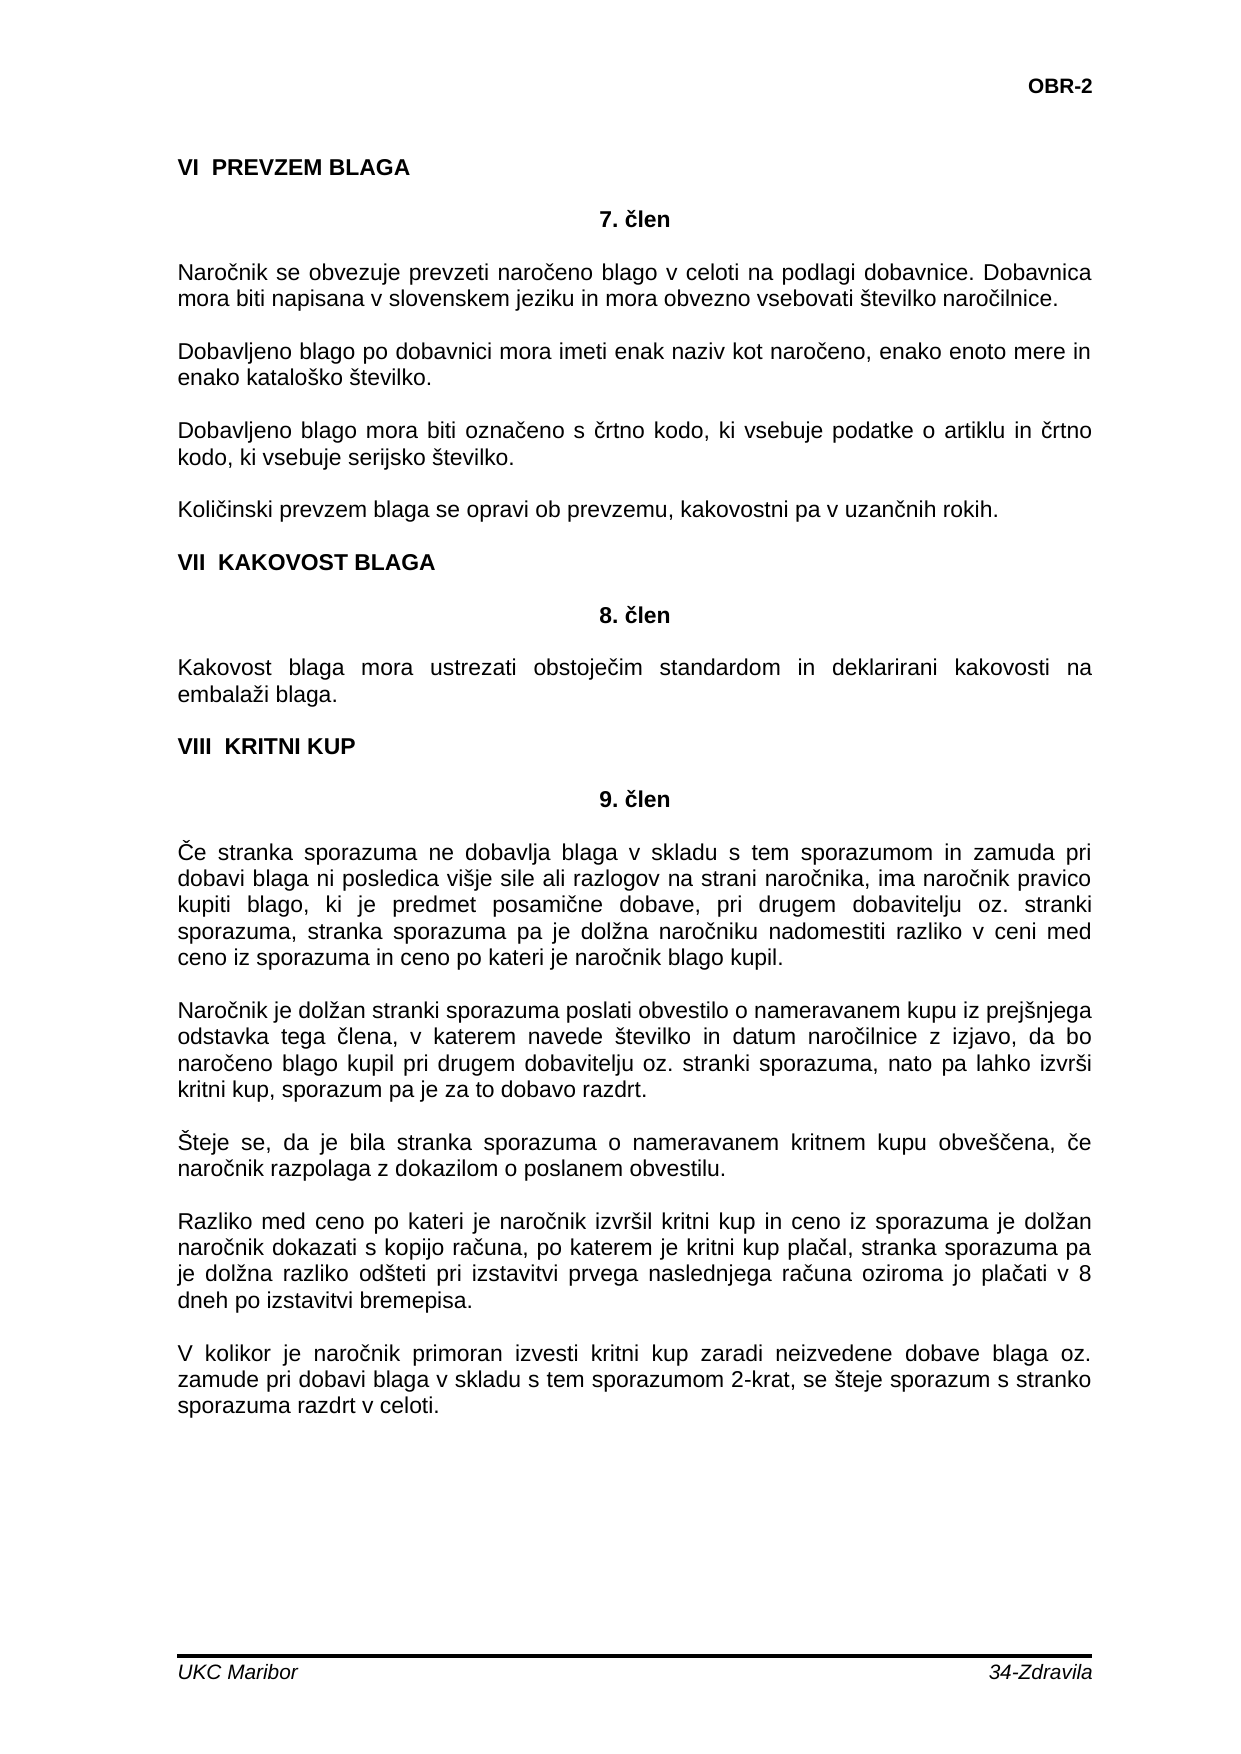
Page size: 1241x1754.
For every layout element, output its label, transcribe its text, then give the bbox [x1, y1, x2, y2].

text 8. člen [177, 602, 1092, 628]
text VIII KRITNI KUP [177, 733, 1092, 760]
text V kolikor je naročnik primoran izvesti kritni kup zaradi neizvedene dobave blaga oz. zamude pri dobavi blaga v skladu s tem sporazumom 2-krat, se šteje sporazum s stranko sporazuma razdrt v celoti. [177, 1339, 1092, 1418]
text Dobavljeno blago po dobavnici mora imeti enak naziv kot naročeno, enako enoto mere in enako kataloško številko. [177, 338, 1092, 391]
text Če stranka sporazuma ne dobavlja blaga v skladu s tem sporazumom in zamuda pri dobavi blaga ni posledica višje sile ali razlogov na strani naročnika, ima naročnik pravico kupiti blago, ki je predmet posamične dobave, pri drugem dobavitelju oz. stranki sporazuma, stranka sporazuma pa je dolžna naročniku nadomestiti razliko v ceni med ceno iz sporazuma in ceno po kateri je naročnik blago kupil. [177, 839, 1092, 971]
text Dobavljeno blago mora biti označeno s črtno kodo, ki vsebuje podatke o artiklu in črtno kodo, ki vsebuje serijsko številko. [177, 417, 1092, 470]
text Razliko med ceno po kateri je naročnik izvršil kritni kup in ceno iz sporazuma je dolžan naročnik dokazati s kopijo računa, po katerem je kritni kup plačal, stranka sporazuma pa je dolžna razliko odšteti pri izstavitvi prvega naslednjega računa oziroma jo plačati v 8 dneh po izstavitvi bremepisa. [177, 1208, 1092, 1313]
text VI PREVZEM BLAGA [177, 153, 1092, 180]
text 7. člen [177, 206, 1092, 233]
subtitle VII KAKOVOST BLAGA [177, 549, 1092, 575]
text Kakovost blaga mora ustrezati obstoječim standardom in deklarirani kakovosti na embalaži blaga. [177, 654, 1092, 707]
text Naročnik se obvezuje prevzeti naročeno blago v celoti na podlagi dobavnice. Dobavnica mora biti napisana v slovenskem jeziku in mora obvezno vsebovati številko naročilnice. [177, 259, 1092, 312]
text 9. člen [177, 786, 1092, 812]
text Šteje se, da je bila stranka sporazuma o nameravanem kritnem kupu obveščena, če naročnik razpolaga z dokazilom o poslanem obvestilu. [177, 1129, 1092, 1181]
text Količinski prevzem blaga se opravi ob prevzemu, kakovostni pa v uzančnih rokih. [177, 496, 1092, 522]
text Naročnik je dolžan stranki sporazuma poslati obvestilo o nameravanem kupu iz prejšnjega odstavka tega člena, v katerem navede številko in datum naročilnice z izjavo, da bo naročeno blago kupil pri drugem dobavitelju oz. stranki sporazuma, nato pa lahko izvrši kritni kup, sporazum pa je za to dobavo razdrt. [177, 997, 1092, 1102]
